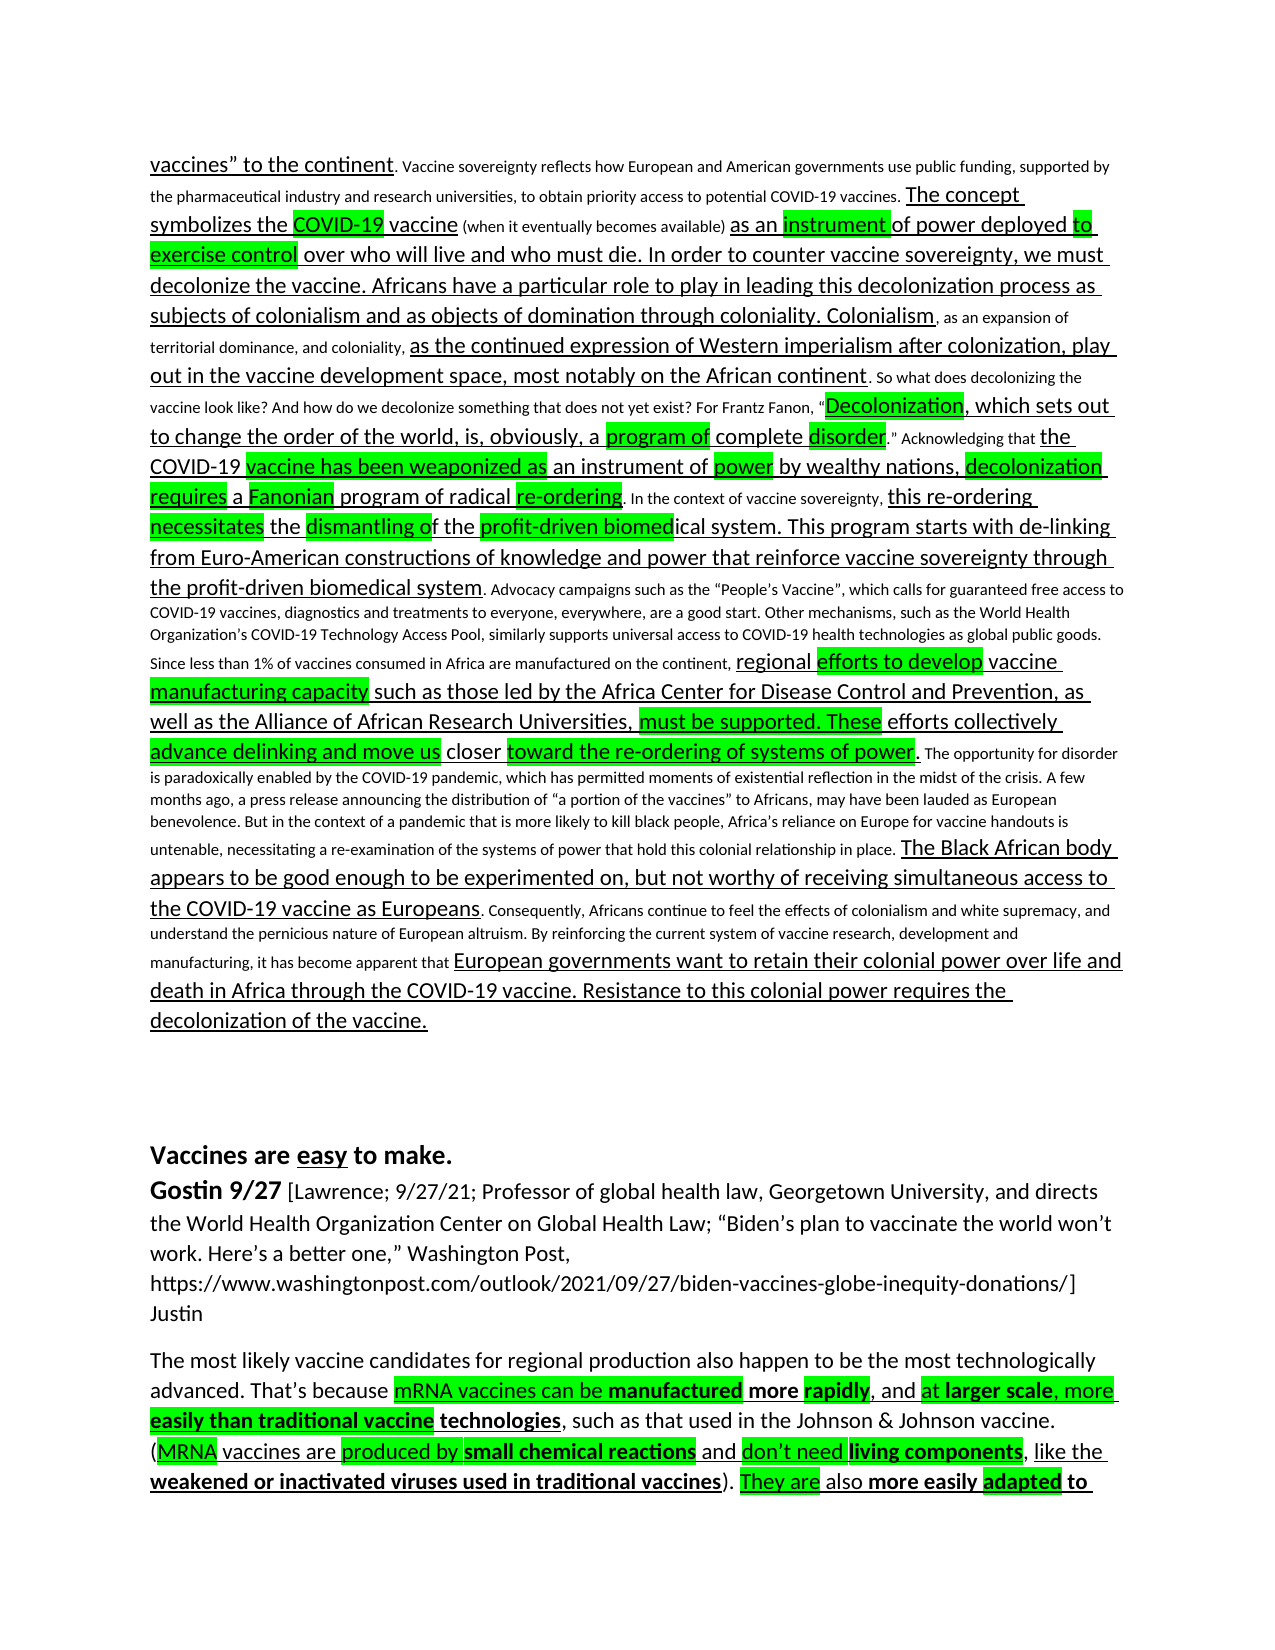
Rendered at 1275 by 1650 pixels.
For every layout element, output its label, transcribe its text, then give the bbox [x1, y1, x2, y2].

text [150, 150, 1125, 1034]
subtitle Vaccines are easy to make. [150, 1138, 1125, 1172]
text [150, 1346, 1125, 1495]
text Gostin 9/27 [Lawrence; 9/27/21; Professor of global health law, Georgetown University, and directs the World Health Organization Center on Global Health Law; “Biden’s plan to vaccinate the world won’t work. Here’s a better one,” Washington Post, https://www.washingtonpost.com/outlook/2021/09/27/biden-vaccines-globe-inequity-donations/] Justin [150, 1173, 1125, 1327]
